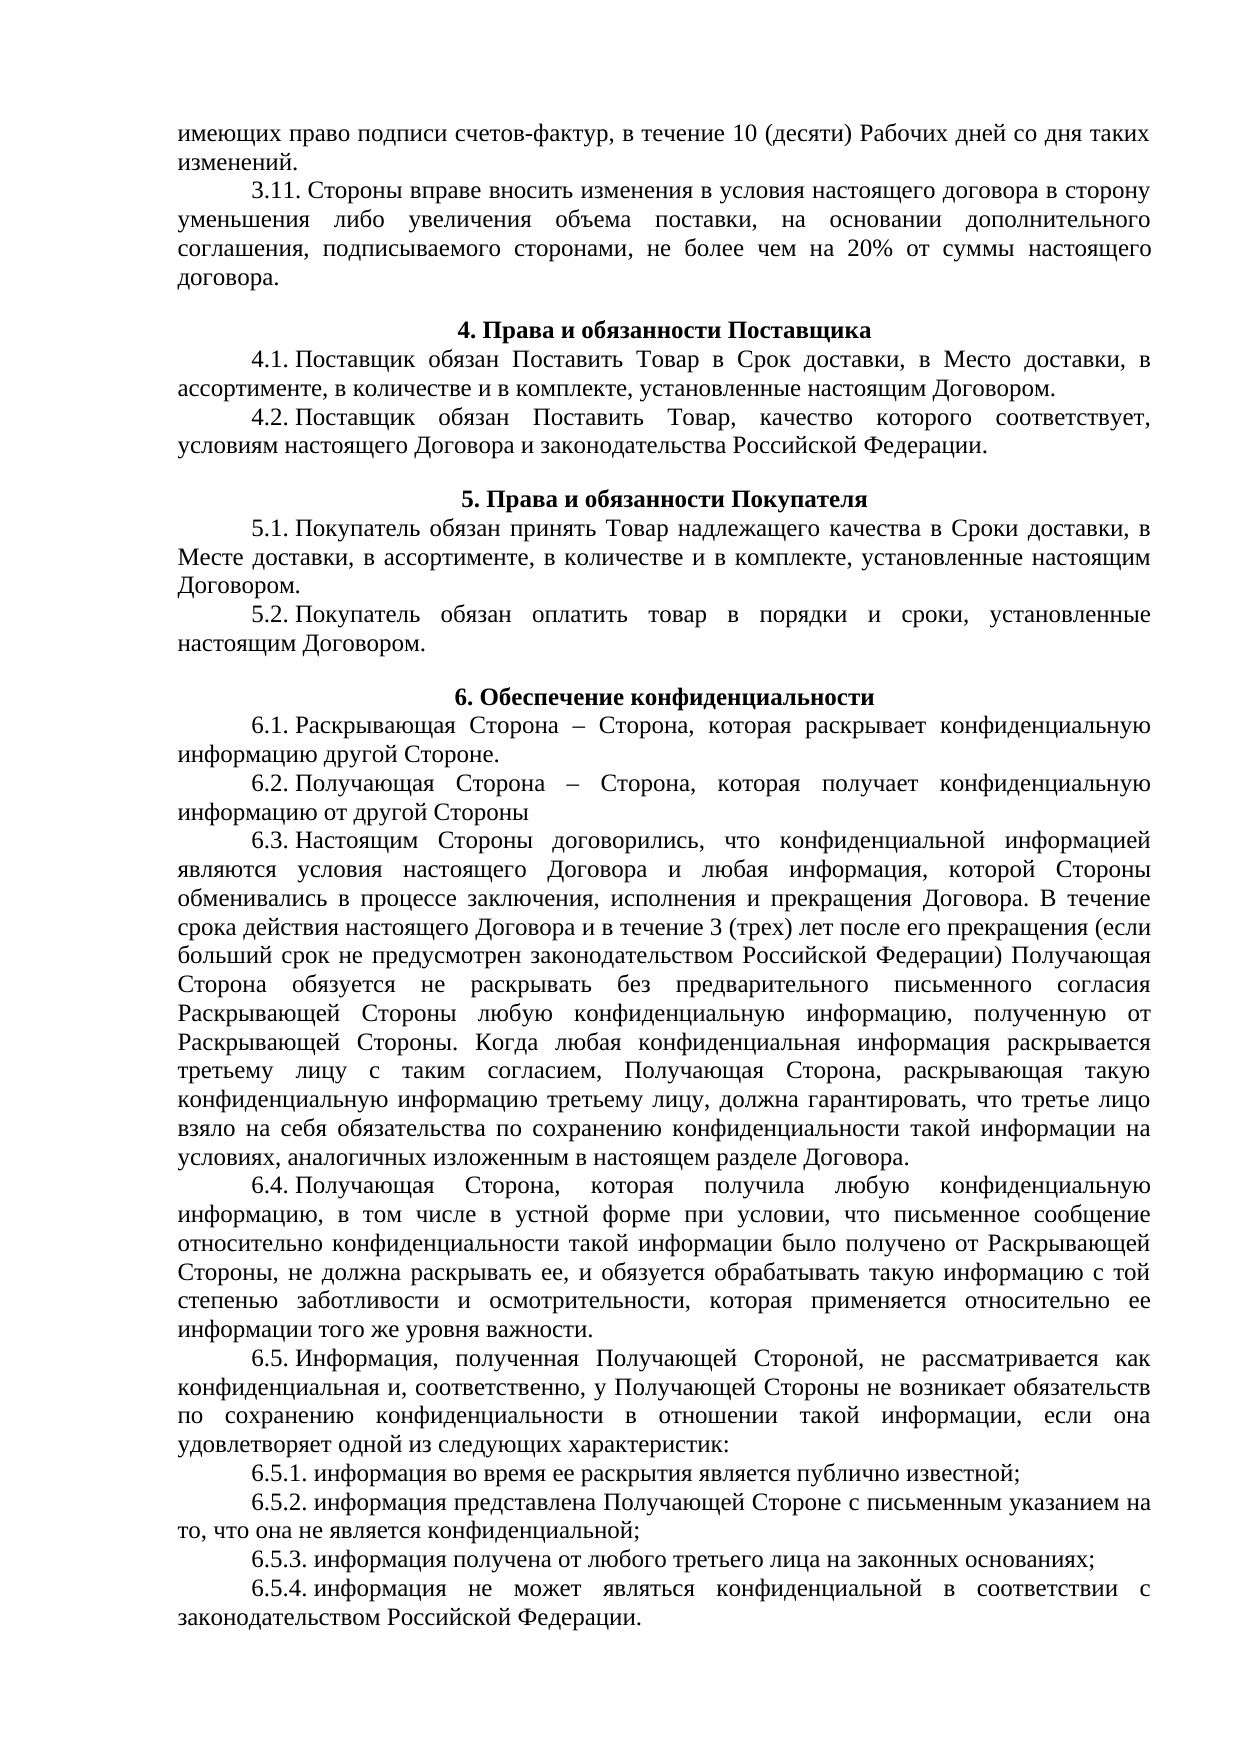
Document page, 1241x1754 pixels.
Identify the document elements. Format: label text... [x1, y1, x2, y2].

list Стороны вправе вносить изменения в условия настоящего договора в сторону уменьшения либо увеличения объема поставки, на основании дополнительного соглашения, подписываемого сторонами, не более чем на 20% от суммы настоящего договора. [177, 176, 1152, 291]
list Поставщик обязан Поставить Товар, качество которого соответствует, условиям настоящего Договора и законодательства Российской Федерации. [177, 402, 1152, 459]
list Права и обязанности Покупателя [177, 484, 1152, 513]
list информация представлена Получающей Стороне с письменным указанием на то, что она не является конфиденциальной; [177, 1487, 1152, 1544]
list Настоящим Стороны договорились, что конфиденциальной информацией являются условия настоящего Договора и любая информация, которой Стороны обменивались в процессе заключения, исполнения и прекращения Договора. В течение срока действия настоящего Договора и в течение 3 (трех) лет после его прекращения (если больший срок не предусмотрен законодательством Российской Федерации) Получающая Сторона обязуется не раскрывать без предварительного письменного согласия Раскрывающей Стороны любую конфиденциальную информацию, полученную от Раскрывающей Стороны. Когда любая конфиденциальная информация раскрывается третьему лицу с таким согласием, Получающая Сторона, раскрывающая такую конфиденциальную информацию третьему лицу, должна гарантировать, что третье лицо взяло на себя обязательства по сохранению конфиденциальности такой информации на условиях, аналогичных изложенным в настоящем разделе Договора. [177, 826, 1152, 1171]
list Покупатель обязан принять Товар надлежащего качества в Сроки доставки, в Месте доставки, в ассортименте, в количестве и в комплекте, установленные настоящим Договором. [177, 513, 1152, 599]
list Раскрывающая Сторона – Сторона, которая раскрывает конфиденциальную информацию другой Стороне. [177, 711, 1152, 768]
list Покупатель обязан оплатить товар в порядки и сроки, установленные настоящим Договором. [177, 599, 1152, 657]
list Получающая Сторона, которая получила любую конфиденциальную информацию, в том числе в устной форме при условии, что письменное сообщение относительно конфиденциальности такой информации было получено от Раскрывающей Стороны, не должна раскрывать ее, и обязуется обрабатывать такую информацию с той степенью заботливости и осмотрительности, которая применяется относительно ее информации того же уровня важности. [177, 1171, 1152, 1343]
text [177, 118, 1152, 176]
list Информация, полученная Получающей Стороной, не рассматривается как конфиденциальная и, соответственно, у Получающей Стороны не возникает обязательств по сохранению конфиденциальности в отношении такой информации, если она удовлетворяет одной из следующих характеристик: [177, 1343, 1152, 1458]
list Поставщик обязан Поставить Товар в Срок доставки, в Место доставки, в ассортименте, в количестве и в комплекте, установленные настоящим Договором. [177, 344, 1152, 402]
list информация получена от любого третьего лица на законных основаниях; [177, 1544, 1152, 1573]
list информация не может являться конфиденциальной в соответствии с законодательством Российской Федерации. [177, 1573, 1152, 1631]
list информация во время ее раскрытия является публично известной; [177, 1458, 1152, 1487]
list Получающая Сторона – Сторона, которая получает конфиденциальную информацию от другой Стороны [177, 768, 1152, 826]
list Права и обязанности Поставщика [177, 316, 1152, 344]
list Обеспечение конфиденциальности [177, 682, 1152, 711]
